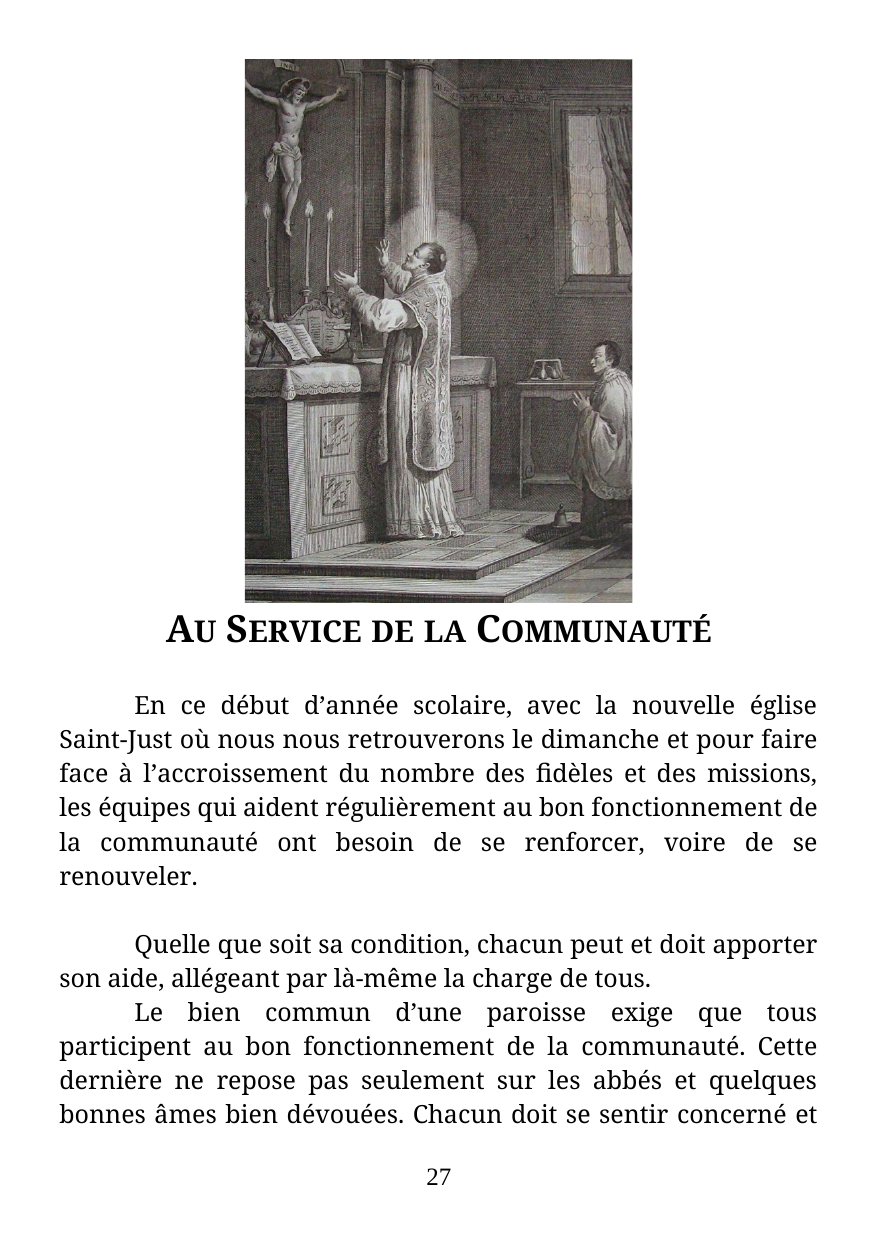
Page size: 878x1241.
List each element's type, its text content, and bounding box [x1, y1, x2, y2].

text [59, 994, 818, 1131]
text En ce début d’année scolaire, avec la nouvelle église Saint-Just où nous nous retrouverons le dimanche et pour faire face à l’accroissement du nombre des fidèles et des missions, les équipes qui aident régulièrement au bon fonctionnement de la communauté ont besoin de se renforcer, voire de se renouveler. [59, 688, 818, 892]
picture [244, 59, 633, 603]
text Quelle que soit sa condition, chacun peut et doit apporter son aide, allégeant par là-même la charge de tous. [59, 926, 818, 994]
text Au Service de la Communauté [59, 603, 818, 654]
